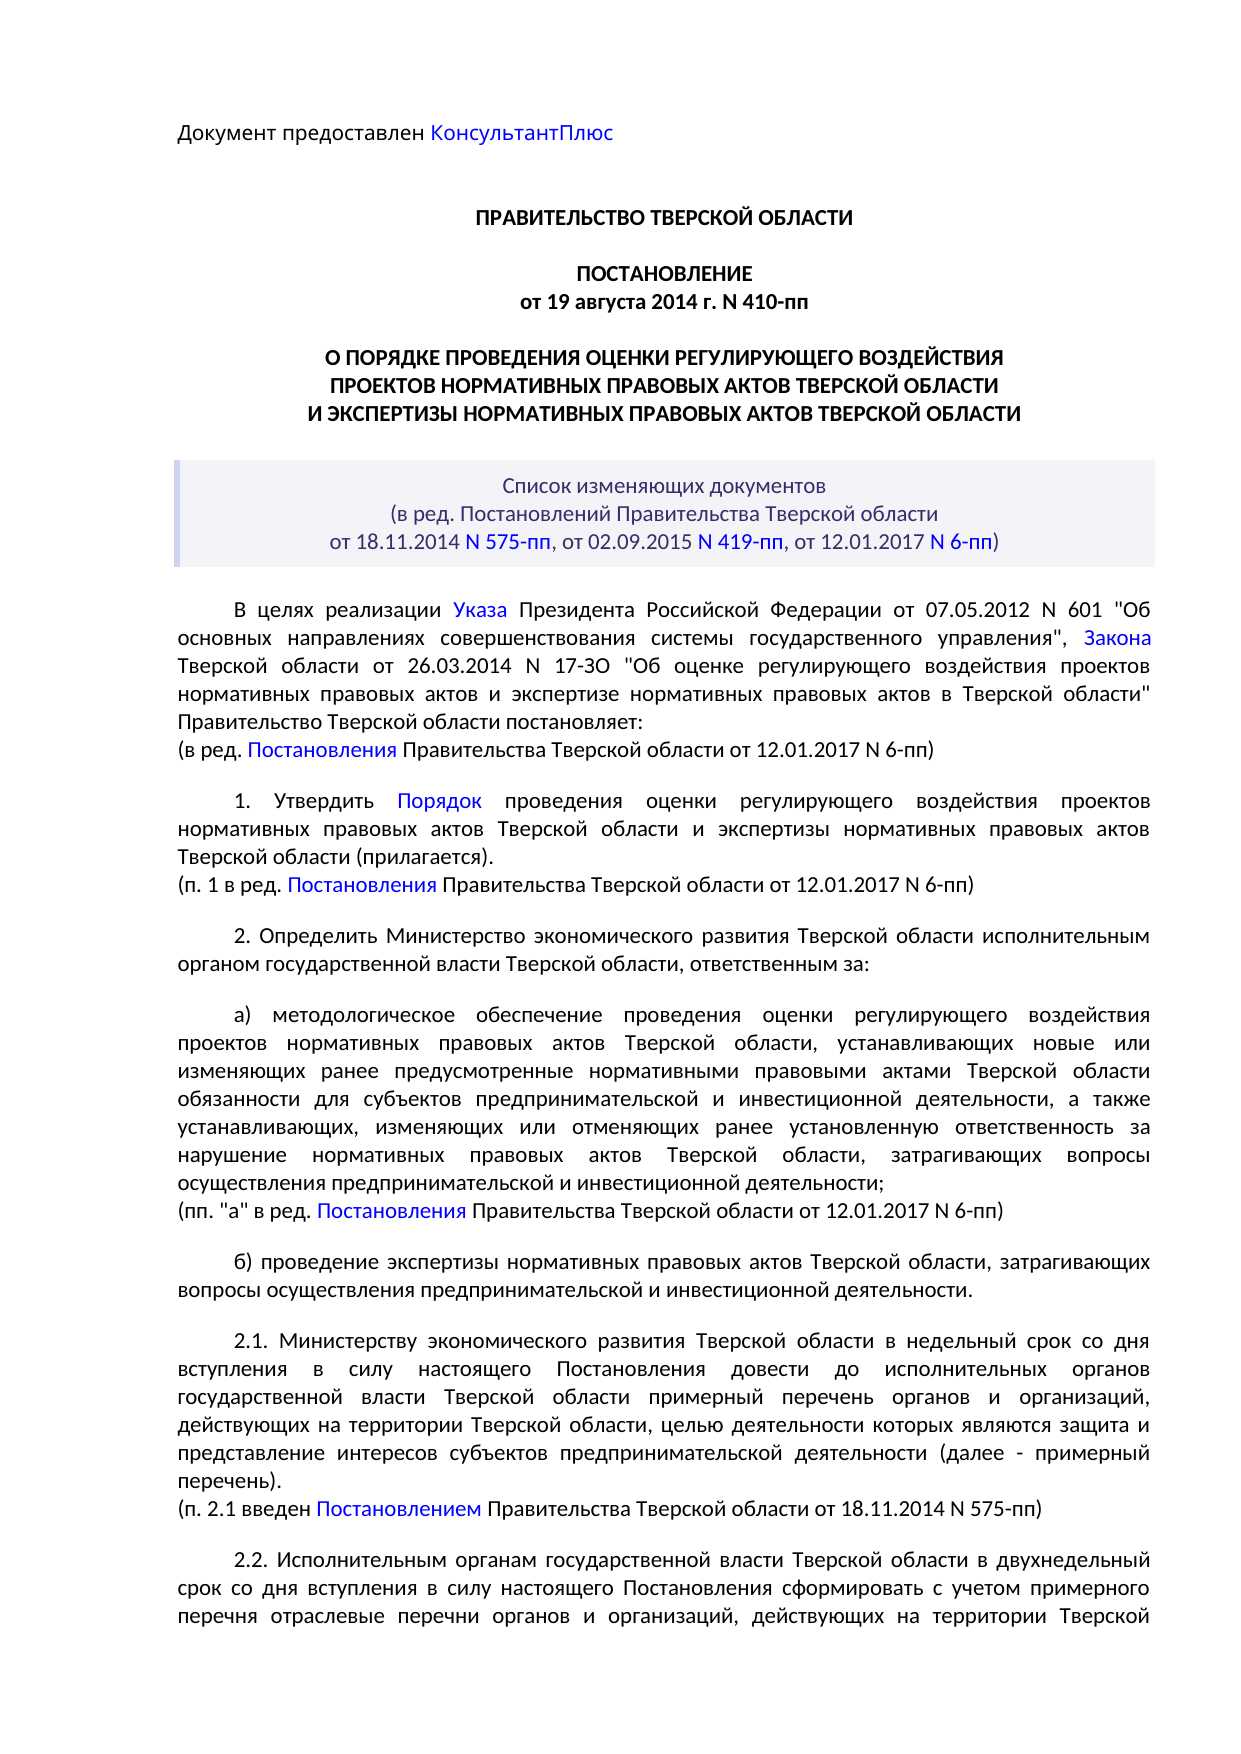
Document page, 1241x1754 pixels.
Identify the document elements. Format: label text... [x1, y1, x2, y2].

title ПОСТАНОВЛЕНИЕ [177, 259, 1152, 287]
table_header Список изменяющих документов (в ред. Постановлений Правительства Тверской области от 18.11.2014 N 575-пп, от 02.09.2015 N 419-пп, от 12.01.2017 N 6-пп) [180, 460, 1149, 567]
text (п. 2.1 введен Постановлением Правительства Тверской области от 18.11.2014 N 575-пп) [177, 1494, 1152, 1522]
text 2.1. Министерству экономического развития Тверской области в недельный срок со дня вступления в силу настоящего Постановления довести до исполнительных органов государственной власти Тверской области примерный перечень органов и организаций, действующих на территории Тверской области, целью деятельности которых являются защита и представление интересов субъектов предпринимательской деятельности (далее - примерный перечень). [177, 1326, 1152, 1494]
title от 19 августа 2014 г. N 410-пп [177, 287, 1152, 315]
text б) проведение экспертизы нормативных правовых актов Тверской области, затрагивающих вопросы осуществления предпринимательской и инвестиционной деятельности. [177, 1247, 1152, 1303]
text 2. Определить Министерство экономического развития Тверской области исполнительным органом государственной власти Тверской области, ответственным за: [177, 921, 1152, 977]
title И ЭКСПЕРТИЗЫ НОРМАТИВНЫХ ПРАВОВЫХ АКТОВ ТВЕРСКОЙ ОБЛАСТИ [177, 399, 1152, 427]
text а) методологическое обеспечение проведения оценки регулирующего воздействия проектов нормативных правовых актов Тверской области, устанавливающих новые или изменяющих ранее предусмотренные нормативными правовыми актами Тверской области обязанности для субъектов предпринимательской и инвестиционной деятельности, а также устанавливающих, изменяющих или отменяющих ранее установленную ответственность за нарушение нормативных правовых актов Тверской области, затрагивающих вопросы осуществления предпринимательской и инвестиционной деятельности; [177, 1000, 1152, 1196]
text (п. 1 в ред. Постановления Правительства Тверской области от 12.01.2017 N 6-пп) [177, 870, 1152, 898]
title Документ предоставлен КонсультантПлюс [177, 118, 1152, 175]
text (пп. "а" в ред. Постановления Правительства Тверской области от 12.01.2017 N 6-пп) [177, 1196, 1152, 1224]
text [177, 1545, 1152, 1629]
title О ПОРЯДКЕ ПРОВЕДЕНИЯ ОЦЕНКИ РЕГУЛИРУЮЩЕГО ВОЗДЕЙСТВИЯ [177, 343, 1152, 371]
text (в ред. Постановления Правительства Тверской области от 12.01.2017 N 6-пп) [177, 735, 1152, 763]
title ПРОЕКТОВ НОРМАТИВНЫХ ПРАВОВЫХ АКТОВ ТВЕРСКОЙ ОБЛАСТИ [177, 371, 1152, 399]
title ПРАВИТЕЛЬСТВО ТВЕРСКОЙ ОБЛАСТИ [177, 203, 1152, 231]
text 1. Утвердить Порядок проведения оценки регулирующего воздействия проектов нормативных правовых актов Тверской области и экспертизы нормативных правовых актов Тверской области (прилагается). [177, 786, 1152, 870]
text В целях реализации Указа Президента Российской Федерации от 07.05.2012 N 601 "Об основных направлениях совершенствования системы государственного управления", Закона Тверской области от 26.03.2014 N 17-ЗО "Об оценке регулирующего воздействия проектов нормативных правовых актов и экспертизе нормативных правовых актов в Тверской области" Правительство Тверской области постановляет: [177, 595, 1152, 735]
